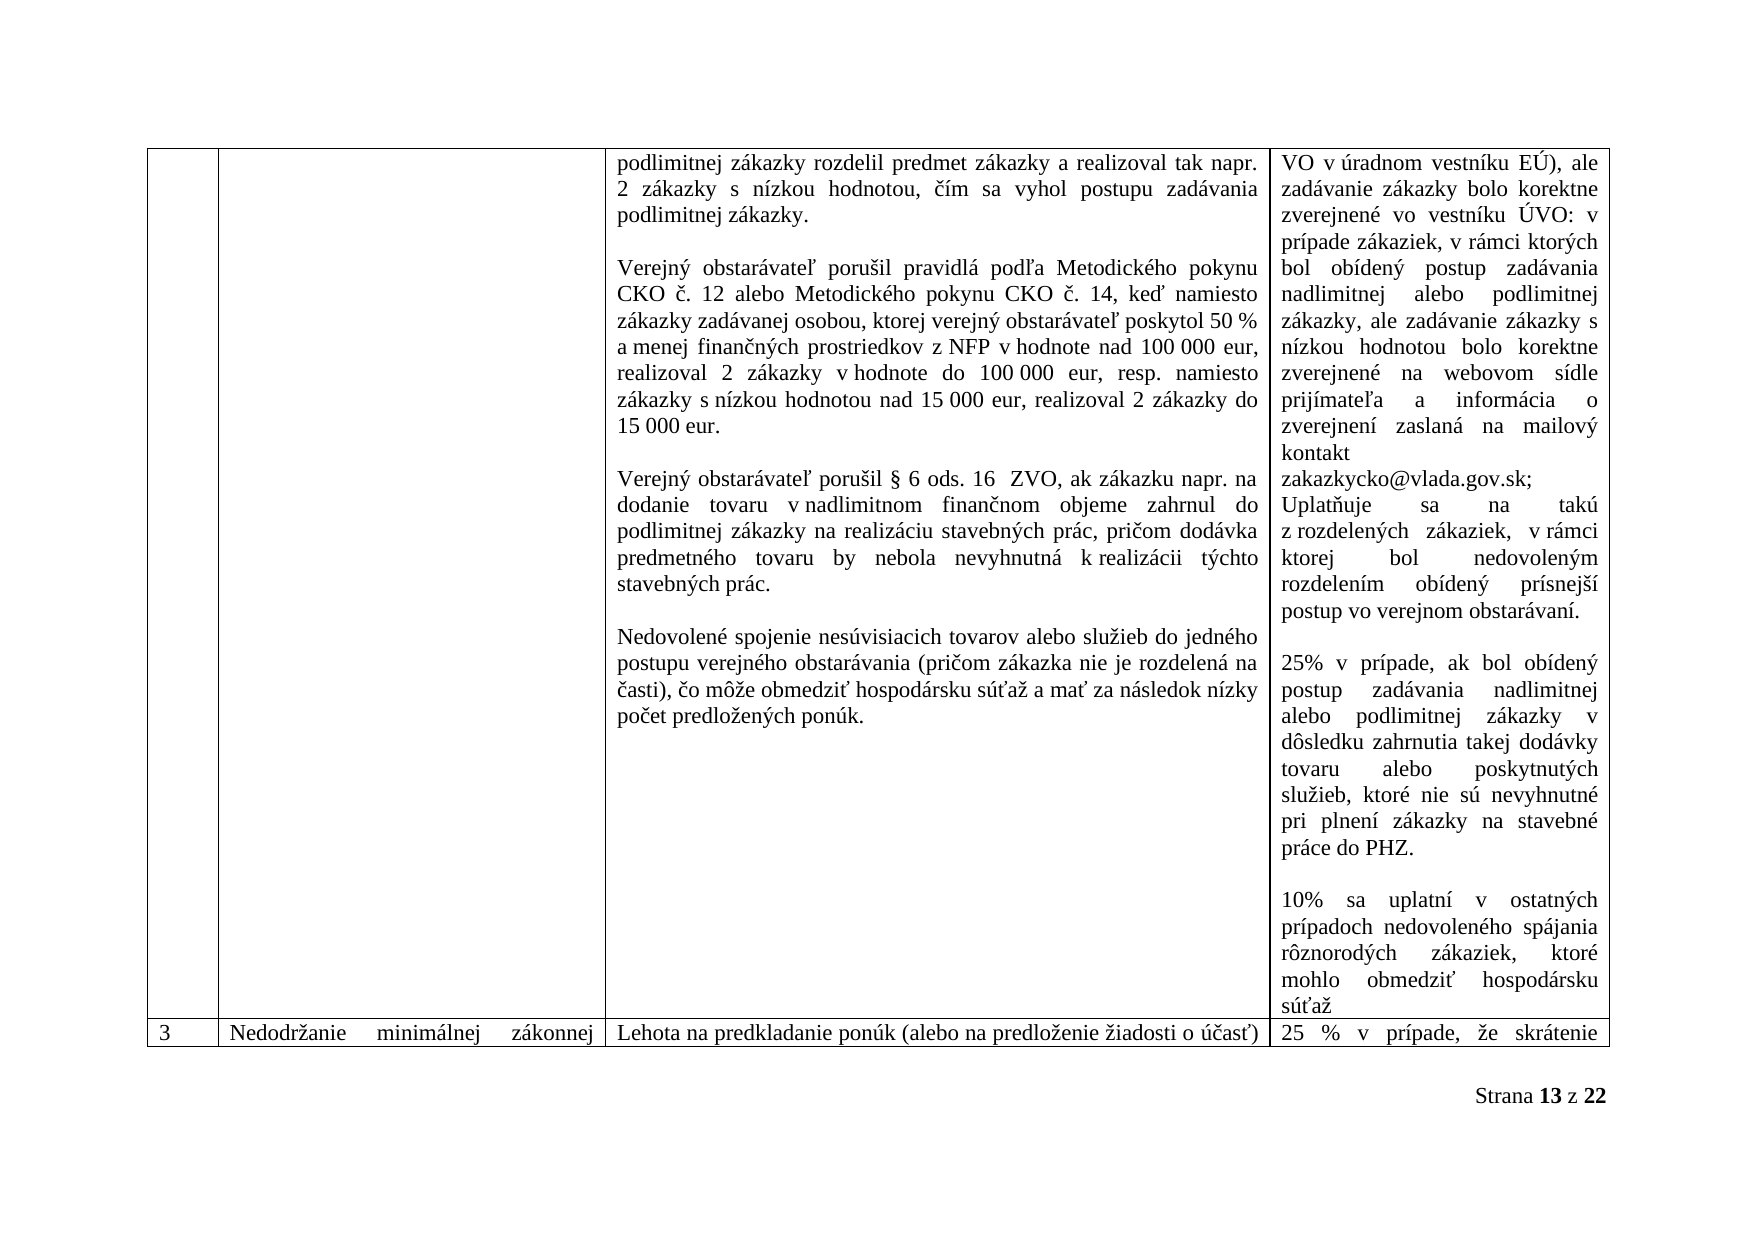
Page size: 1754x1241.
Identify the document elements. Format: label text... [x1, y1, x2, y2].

table_cell 2 [148, 149, 218, 1018]
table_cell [1271, 1019, 1609, 1046]
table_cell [1271, 149, 1609, 1018]
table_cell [219, 1019, 605, 1046]
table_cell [219, 149, 605, 1018]
table_cell 3 [148, 1019, 218, 1046]
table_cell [606, 1019, 1269, 1046]
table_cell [606, 149, 1269, 1018]
